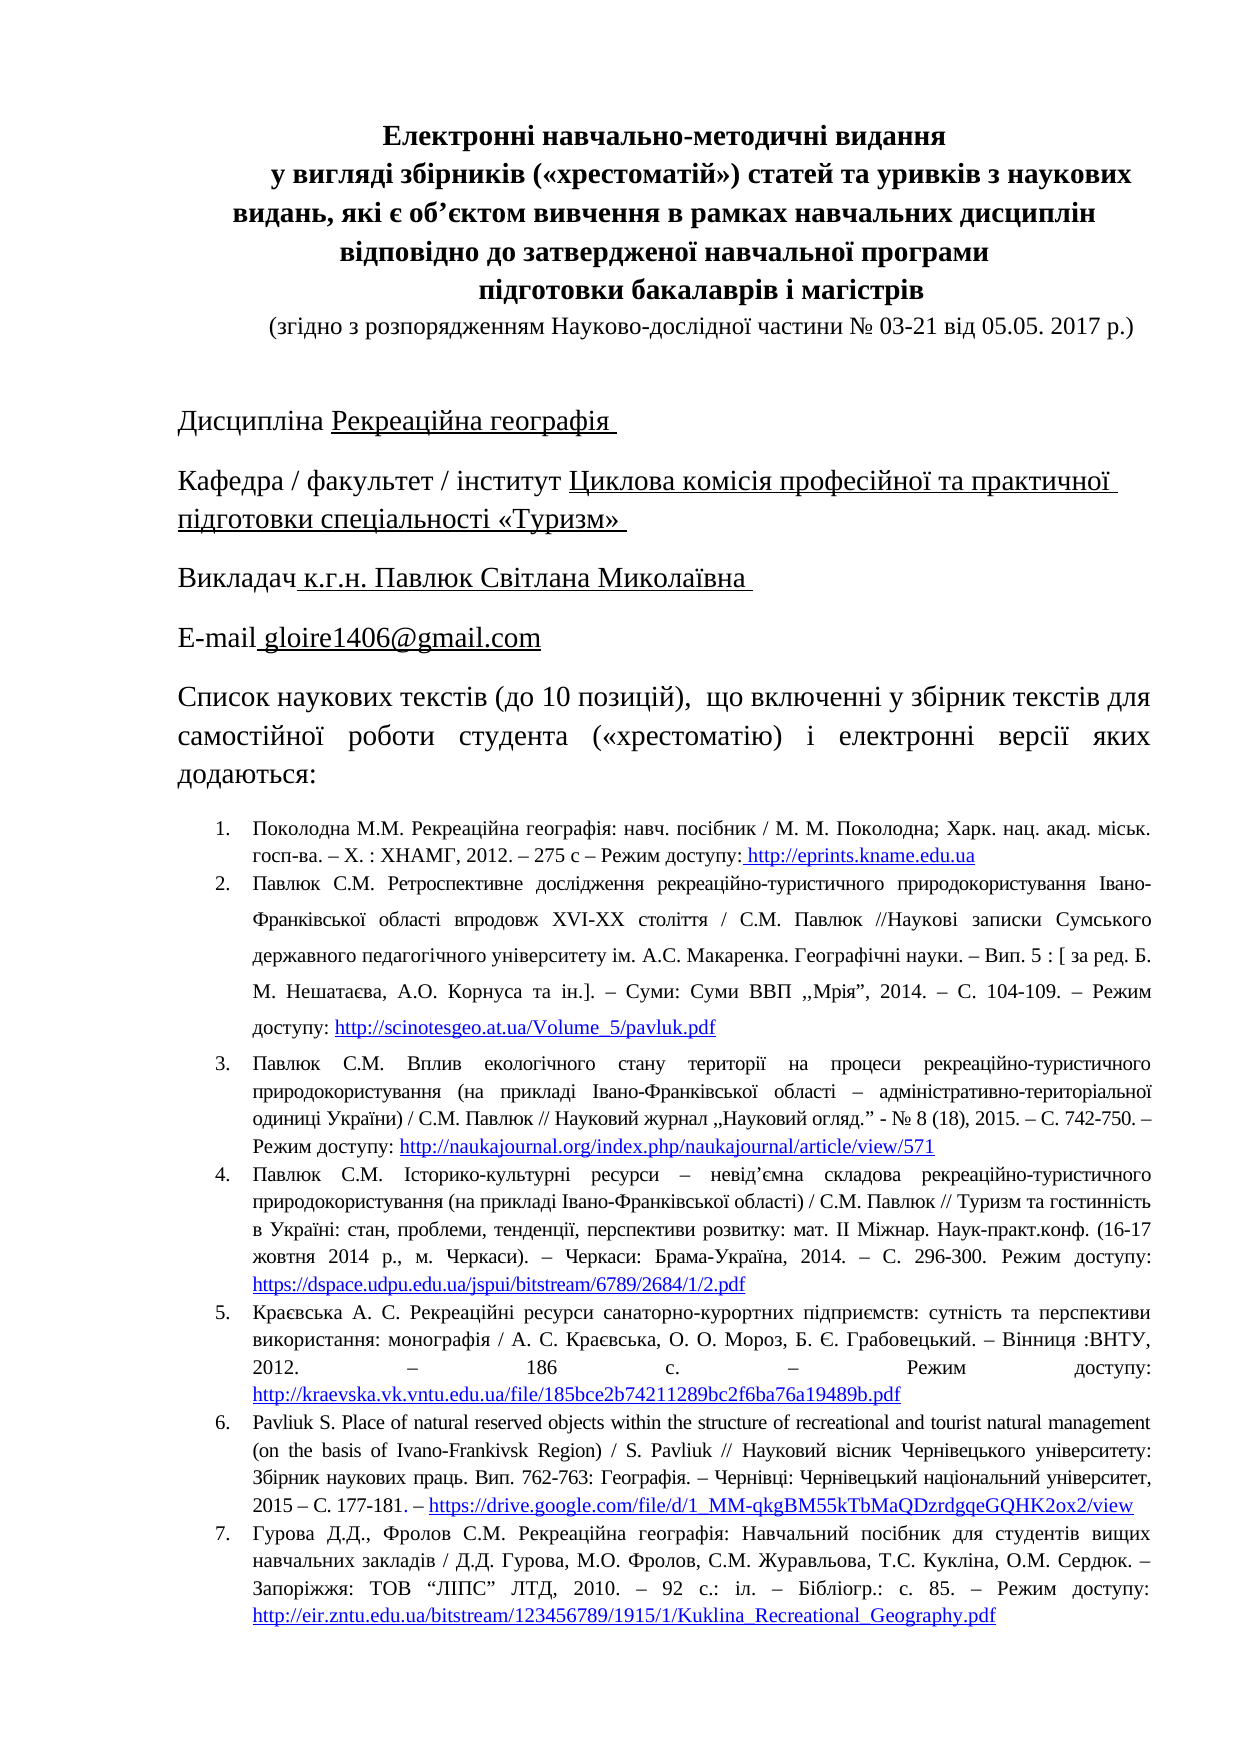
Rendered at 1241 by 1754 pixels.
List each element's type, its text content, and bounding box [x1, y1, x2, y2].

list Павлюк С.М. Історико-культурні ресурси – невід’ємна складова рекреаційно-туристичного природокористування (на прикладі Івано-Франківської області) / С.М. Павлюк // Туризм та гостинність в Україні: стан, проблеми, тенденції, перспективи розвитку: мат. ІІ Міжнар. Наук-практ.конф. (16-17 жовтня 2014 р., м. Черкаси). – Черкаси: Брама-Україна, 2014. – С. 296-300. Режим доступу: https://dspace.udpu.edu.ua/jspui/bitstream/6789/2684/1/2.pdf [215, 1162, 1152, 1296]
text (згідно з розпорядженням Науково-дослідної частини № 03-21 від 05.05. 2017 р.) [177, 311, 1152, 339]
text Електронні навчально-методичні видання [177, 118, 1152, 152]
list Поколодна М.М. Рекреаційна географія: навч. посібник / М. М. Поколодна; Харк. нац. акад. міськ. госп-ва. – Х. : ХНАМГ, 2012. – 275 c – Режим доступу: http://eprints.kname.edu.ua [215, 816, 1152, 867]
text Викладач к.г.н. Павлюк Світлана Миколаївна [177, 561, 1152, 594]
list Pavliuk S. Place of natural reserved objects within the structure of recreational and tourist natural management (on the basis of Ivano-Frankivsk Region) / S. Pavliuk // Науковий вісник Чернівецького університету: Збірник наукових праць. Вип. 762-763: Географія. – Чернівці: Чернівецький національний університет, 2015 – С. 177-181. – https://drive.google.com/file/d/1_MM-qkgBM55kTbMaQDzrdgqeGQHK2ox2/view [215, 1410, 1152, 1517]
text у вигляді збірників («хрестоматій») статей та уривків з наукових видань, які є об’єктом вивчення в рамках навчальних дисциплін відповідно до затвердженої навчальної програми [177, 157, 1152, 267]
text Дисципліна Рекреаційна географія [177, 403, 1152, 437]
text E-mail gloire1406@gmail.com [177, 620, 1152, 653]
text підготовки бакалаврів і магістрів [177, 272, 1152, 306]
list Гурова Д.Д., Фролов С.М. Рекреаційна географія: Навчальний посібник для студентів вищих навчальних закладів / Д.Д. Гурова, М.О. Фролов, С.М. Журавльова, Т.С. Кукліна, О.М. Сердюк. – Запоріжжя: ТОВ “ЛІПС” ЛТД, 2010. – 92 с.: іл. – Бібліогр.: с. 85. – Режим доступу: http://eir.zntu.edu.ua/bitstream/123456789/1915/1/Kuklina_Recreational_Geography.pdf [215, 1520, 1152, 1627]
text Список наукових текстів (до 10 позицій), що включенні у збірник текстів для самостійної роботи студента («хрестоматію) і електронні версії яких додаються: [177, 679, 1152, 790]
list Павлюк С.М. Вплив екологічного стану території на процеси рекреаційно-туристичного природокористування (на прикладі Івано-Франківської області – адміністративно-територіальної одиниці України) / С.М. Павлюк // Науковий журнал ,,Науковий огляд.” - № 8 (18), 2015. – С. 742-750. – Режим доступу: http://naukajournal.org/index.php/naukajournal/article/view/571 [215, 1051, 1152, 1158]
list Павлюк С.М. Ретроспективне дослідження рекреаційно-туристичного природокористування Івано-Франківської області впродовж XVI-XX століття / С.М. Павлюк //Наукові записки Сумського державного педагогічного університету ім. А.С. Макаренка. Географічні науки. – Вип. 5 : [ за ред. Б. М. Нешатаєва, А.О. Корнуса та ін.]. – Суми: Суми ВВП ,,Мрія”, 2014. – С. 104-109. – Режим доступу: http://scinotesgeo.at.ua/Volume_5/pavluk.pdf [215, 871, 1152, 1039]
list Краєвська А. С. Рекреаційні ресурси санаторно-курортних підприємств: сутність та перспективи використання: монографія / А. С. Краєвська, О. О. Мороз, Б. Є. Грабовецький. – Вінниця :ВНТУ, 2012. – 186 с. – Режим доступу: http://kraevska.vk.vntu.edu.ua/file/185bce2b74211289bc2f6ba76a19489b.pdf [215, 1299, 1152, 1406]
text Кафедра / факультет / інститут Циклова комісія професійної та практичної підготовки спеціальності «Туризм» [177, 463, 1152, 535]
